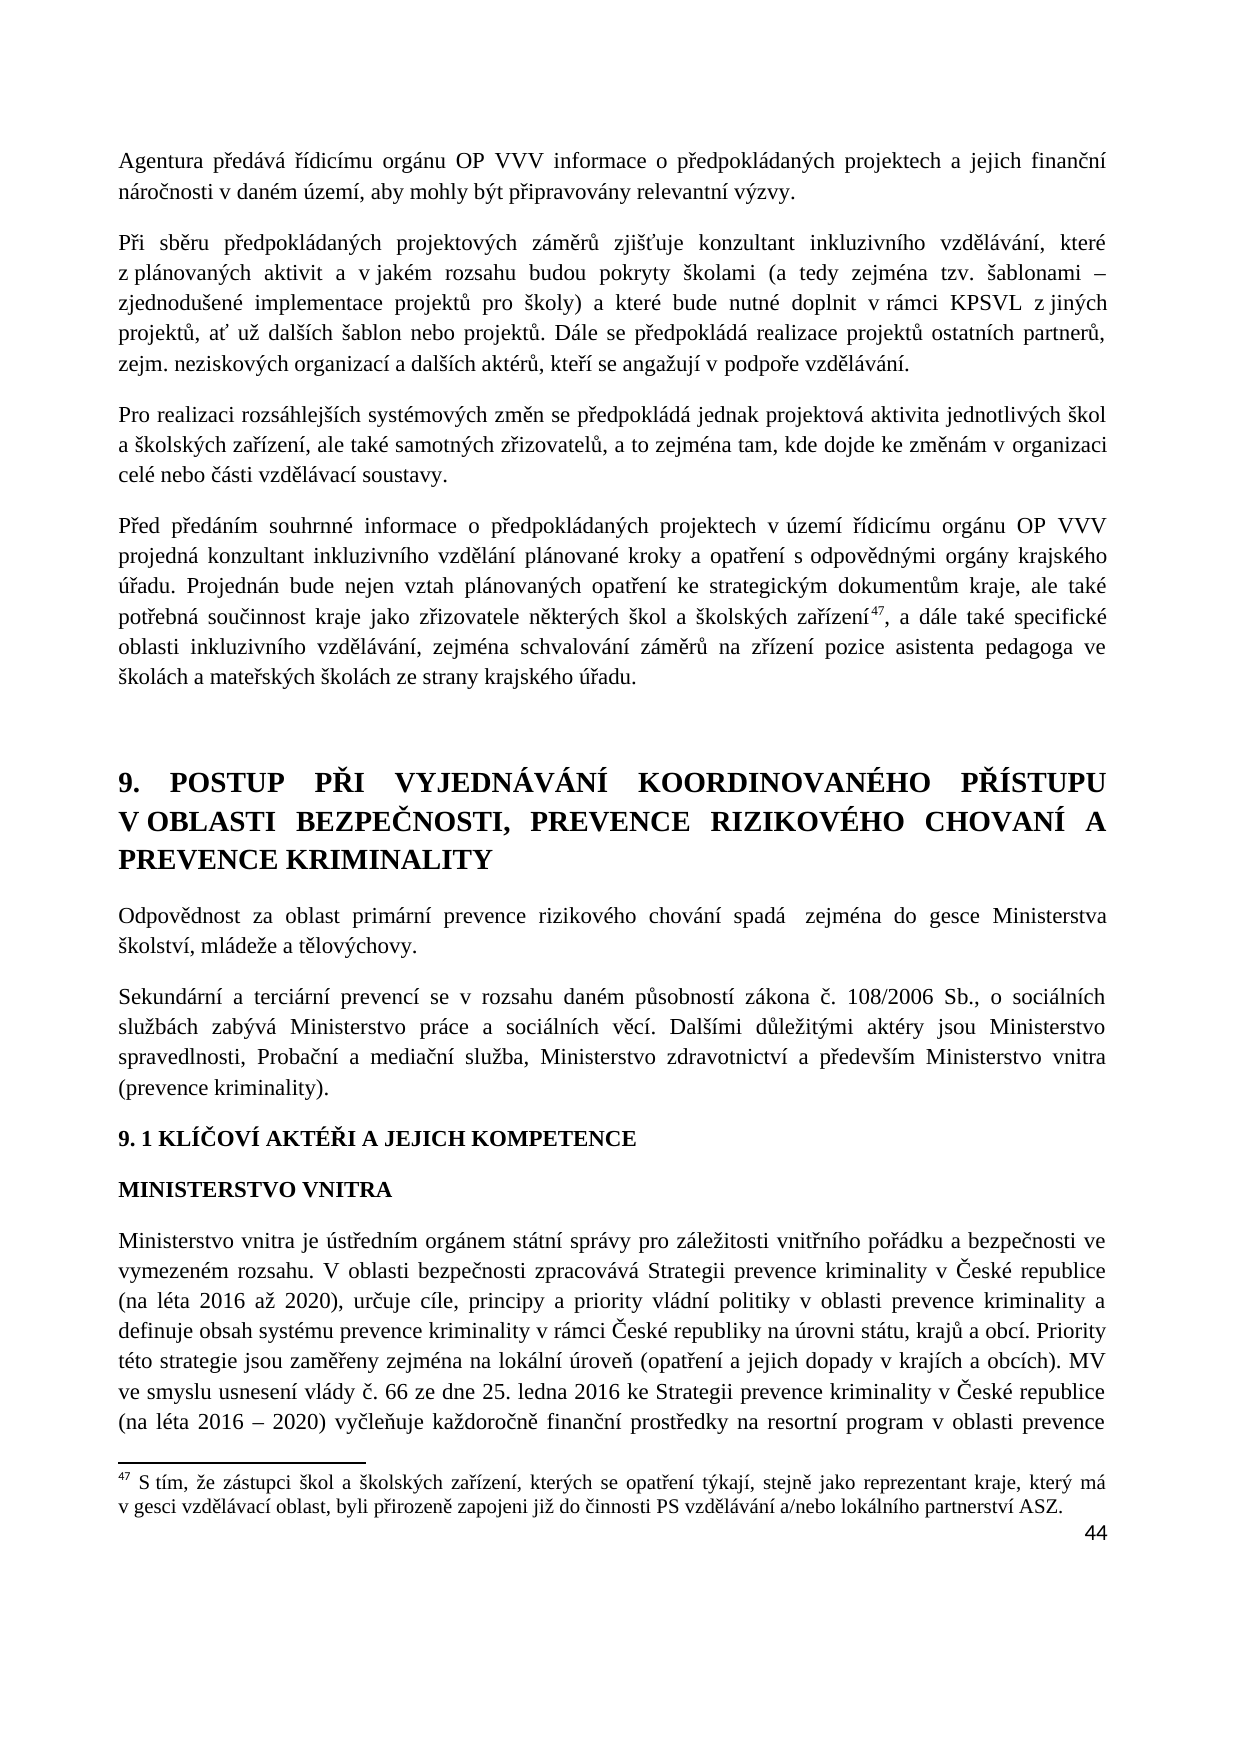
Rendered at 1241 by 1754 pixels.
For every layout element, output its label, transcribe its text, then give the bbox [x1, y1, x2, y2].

text Před předáním souhrnné informace o předpokládaných projektech v území řídicímu orgánu OP VVV projedná konzultant inkluzivního vzdělání plánované kroky a opatření s odpovědnými orgány krajského úřadu. Projednán bude nejen vztah plánovaných opatření ke strategickým dokumentům kraje, ale také potřebná součinnost kraje jako zřizovatele některých škol a školských zařízení, a dále také specifické oblasti inkluzivního vzdělávání, zejména schvalování záměrů na zřízení pozice asistenta pedagoga ve školách a mateřských školách ze strany krajského úřadu. [118, 512, 1107, 689]
text 9. POSTUP PŘI VYJEDNÁVÁNÍ KOORDINOVANÉHO PŘÍSTUPU V OBLASTI BEZPEČNOSTI, PREVENCE RIZIKOVÉHO CHOVANÍ A PREVENCE KRIMINALITY [118, 765, 1107, 876]
text Pro realizaci rozsáhlejších systémových změn se předpokládá jednak projektová aktivita jednotlivých škol a školských zařízení, ale také samotných zřizovatelů, a to zejména tam, kde dojde ke změnám v organizaci celé nebo části vzdělávací soustavy. [118, 401, 1107, 487]
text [118, 1227, 1107, 1434]
text Při sběru předpokládaných projektových záměrů zjišťuje konzultant inkluzivního vzdělávání, které z plánovaných aktivit a v jakém rozsahu budou pokryty školami (a tedy zejména tzv. šablonami – zjednodušené implementace projektů pro školy) a které bude nutné doplnit v rámci KPSVL z jiných projektů, ať už dalších šablon nebo projektů. Dále se předpokládá realizace projektů ostatních partnerů, zejm. neziskových organizací a dalších aktérů, kteří se angažují v podpoře vzdělávání. [118, 229, 1107, 376]
text MINISTERSTVO VNITRA [118, 1176, 1107, 1202]
text 9. 1 KLÍČOVÍ AKTÉŘI A JEJICH KOMPETENCE [118, 1125, 1107, 1151]
text Agentura předává řídicímu orgánu OP VVV informace o předpokládaných projektech a jejich finanční náročnosti v daném území, aby mohly být připravovány relevantní výzvy. [118, 148, 1107, 204]
text Sekundární a terciární prevencí se v rozsahu daném působností zákona č. 108/2006 Sb., o sociálních službách zabývá Ministerstvo práce a sociálních věcí. Dalšími důležitými aktéry jsou Ministerstvo spravedlnosti, Probační a mediační služba, Ministerstvo zdravotnictví a především Ministerstvo vnitra (prevence kriminality). [118, 983, 1107, 1100]
text Odpovědnost za oblast primární prevence rizikového chování spadá zejména do gesce Ministerstva školství, mládeže a tělovýchovy. [118, 902, 1107, 958]
